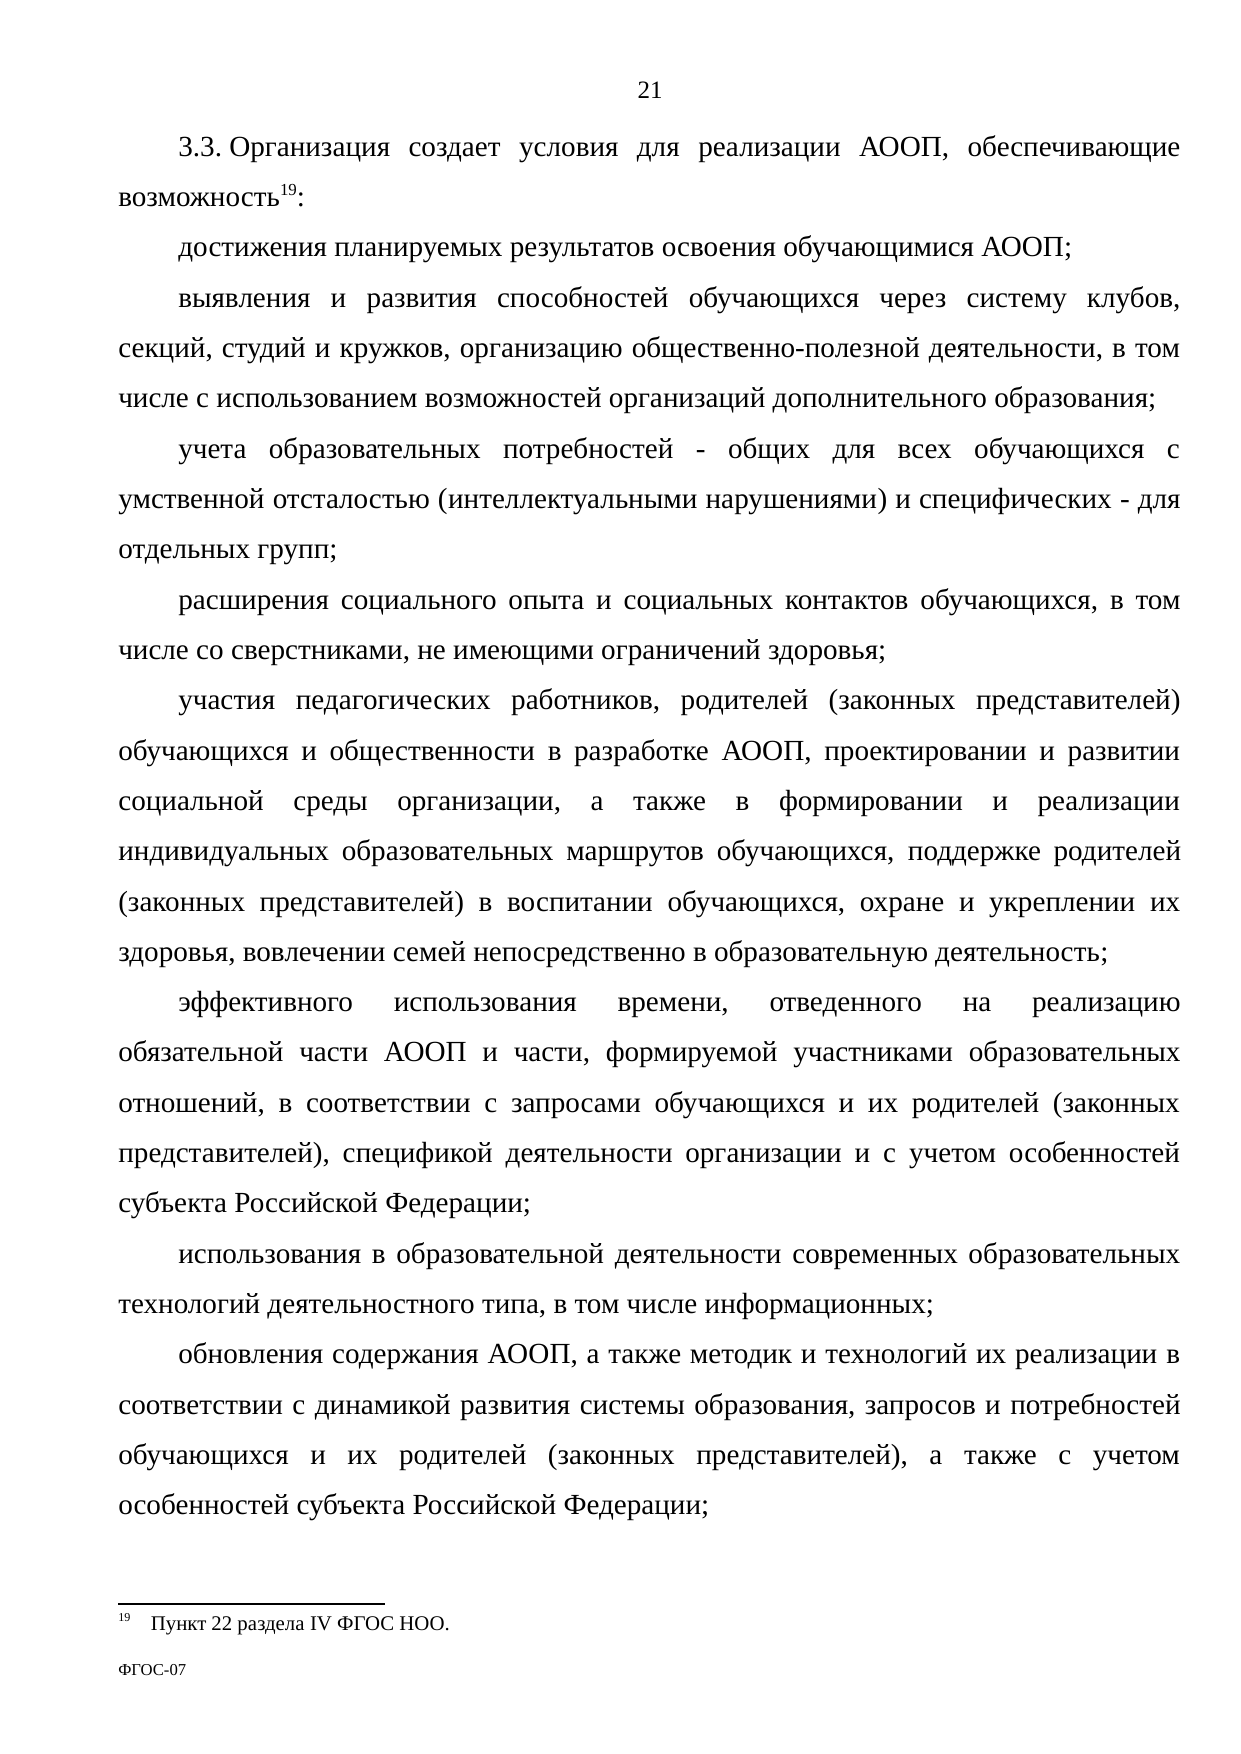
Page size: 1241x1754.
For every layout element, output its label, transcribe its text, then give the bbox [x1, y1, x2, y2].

list использования в образовательной деятельности современных образовательных технологий деятельностного типа, в том числе информационных; [118, 1236, 1181, 1320]
list участия педагогических работников, родителей (законных представителей) обучающихся и общественности в разработке АООП, проектировании и развитии социальной среды организации, а также в формировании и реализации индивидуальных образовательных маршрутов обучающихся, поддержке родителей (законных представителей) в воспитании обучающихся, охране и укреплении их здоровья, вовлечении семей непосредственно в образовательную деятельность; [118, 682, 1181, 967]
text 3.3. Организация создает условия для реализации АООП, обеспечивающие возможность: [118, 129, 1181, 213]
list выявления и развития способностей обучающихся через систему клубов, секций, студий и кружков, организацию общественно-полезной деятельности, в том числе с использованием возможностей организаций дополнительного образования; [118, 280, 1181, 414]
list обновления содержания АООП, а также методик и технологий их реализации в соответствии с динамикой развития системы образования, запросов и потребностей обучающихся и их родителей (законных представителей), а также с учетом особенностей субъекта Российской Федерации; [118, 1336, 1181, 1521]
list достижения планируемых результатов освоения обучающимися АООП; [118, 229, 1181, 263]
list расширения социального опыта и социальных контактов обучающихся, в том числе со сверстниками, не имеющими ограничений здоровья; [118, 582, 1181, 666]
list эффективного использования времени, отведенного на реализацию обязательной части АООП и части, формируемой участниками образовательных отношений, в соответствии с запросами обучающихся и их родителей (законных представителей), спецификой деятельности организации и с учетом особенностей субъекта Российской Федерации; [118, 984, 1181, 1219]
list учета образовательных потребностей - общих для всех обучающихся с умственной отсталостью (интеллектуальными нарушениями) и специфических - для отдельных групп; [118, 431, 1181, 565]
